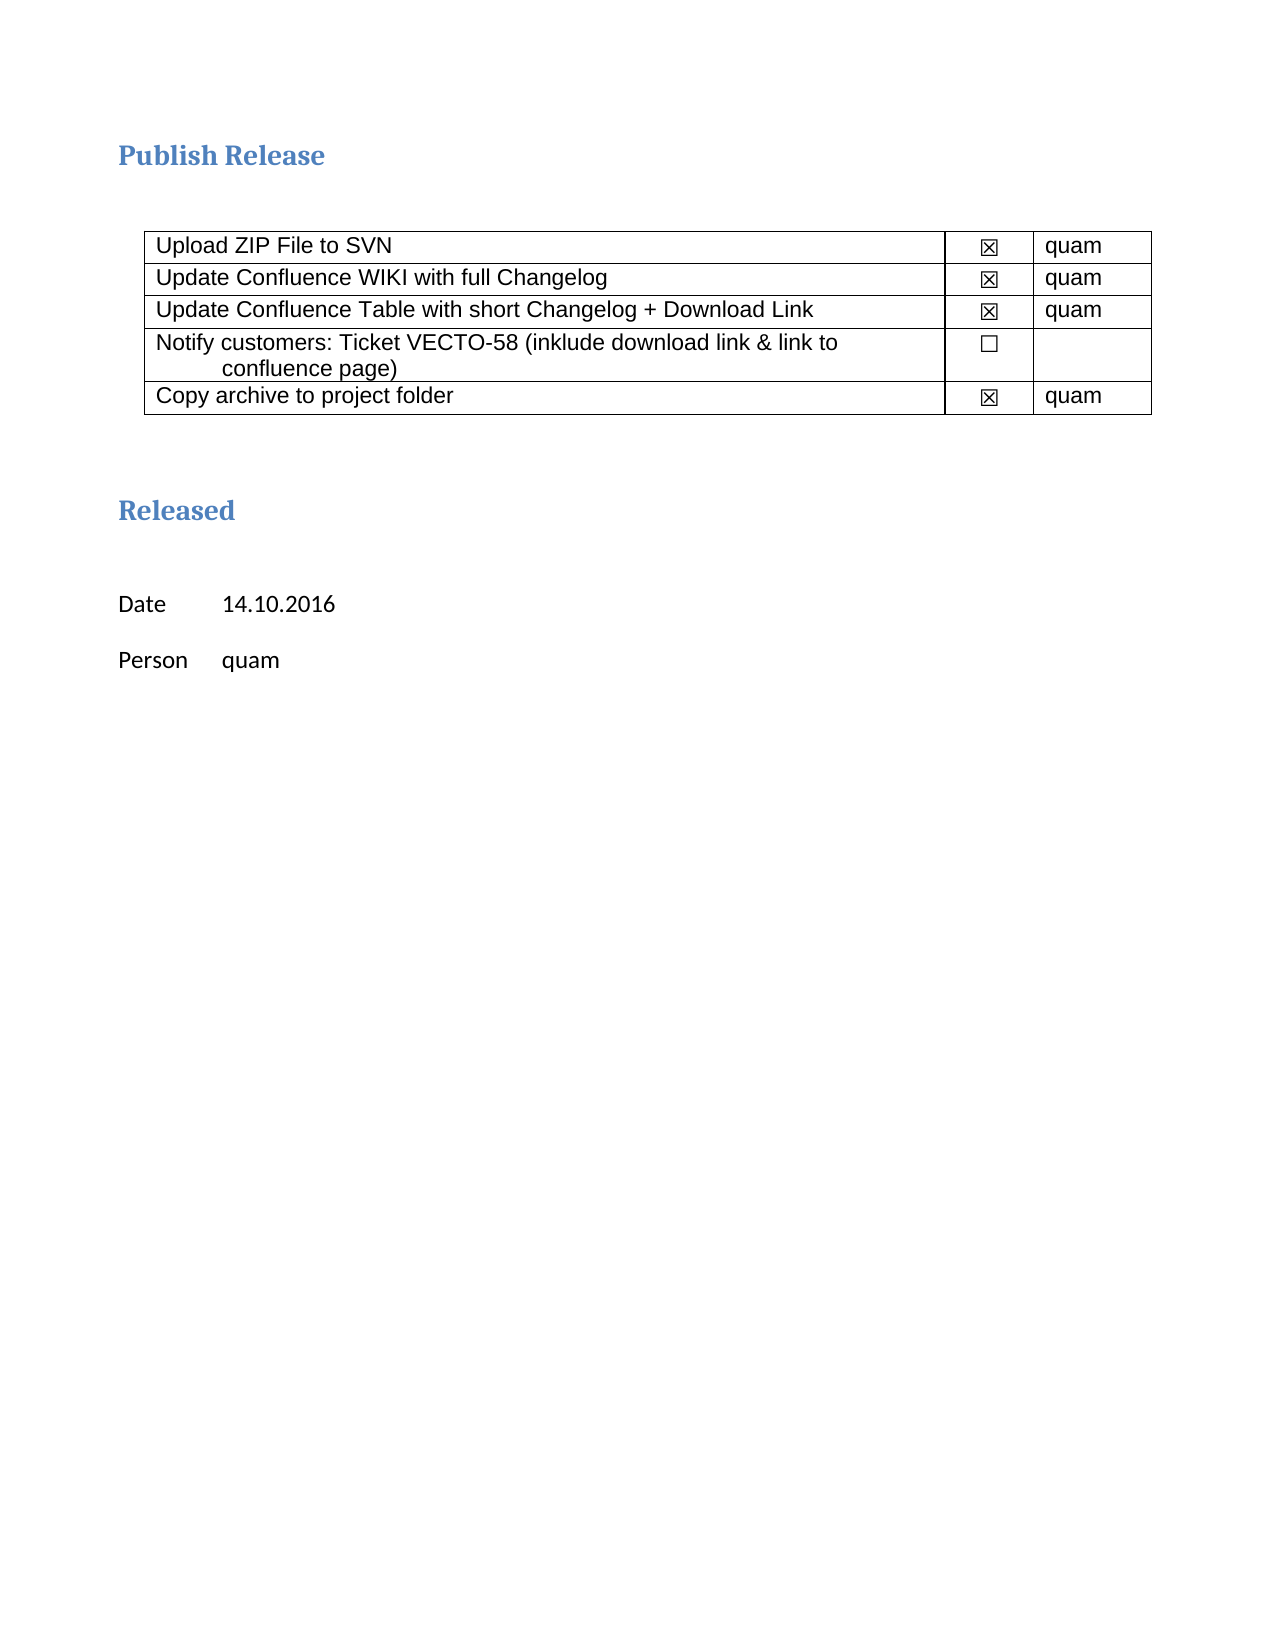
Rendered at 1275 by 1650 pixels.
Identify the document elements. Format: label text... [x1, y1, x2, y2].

table_cell Update Confluence Table with short Changelog + Download Link [145, 296, 944, 327]
table_cell quam [1034, 296, 1151, 327]
subtitle Released [118, 494, 1127, 527]
table_cell Notify customers: Ticket VECTO-58 (inklude download link & link to confluence page) [145, 329, 944, 381]
table_cell quam [1034, 382, 1151, 413]
text Date 14.10.2016 [118, 588, 1127, 619]
table_cell Update Confluence WIKI with full Changelog [145, 264, 944, 295]
table_cell Copy archive to project folder [145, 382, 944, 413]
text Person quam [118, 644, 1127, 674]
subtitle Publish Release [118, 139, 1127, 172]
table_header quam [1034, 232, 1151, 263]
table_header Upload ZIP File to SVN [145, 232, 944, 263]
table_cell [1034, 329, 1151, 381]
table_cell quam [1034, 264, 1151, 295]
